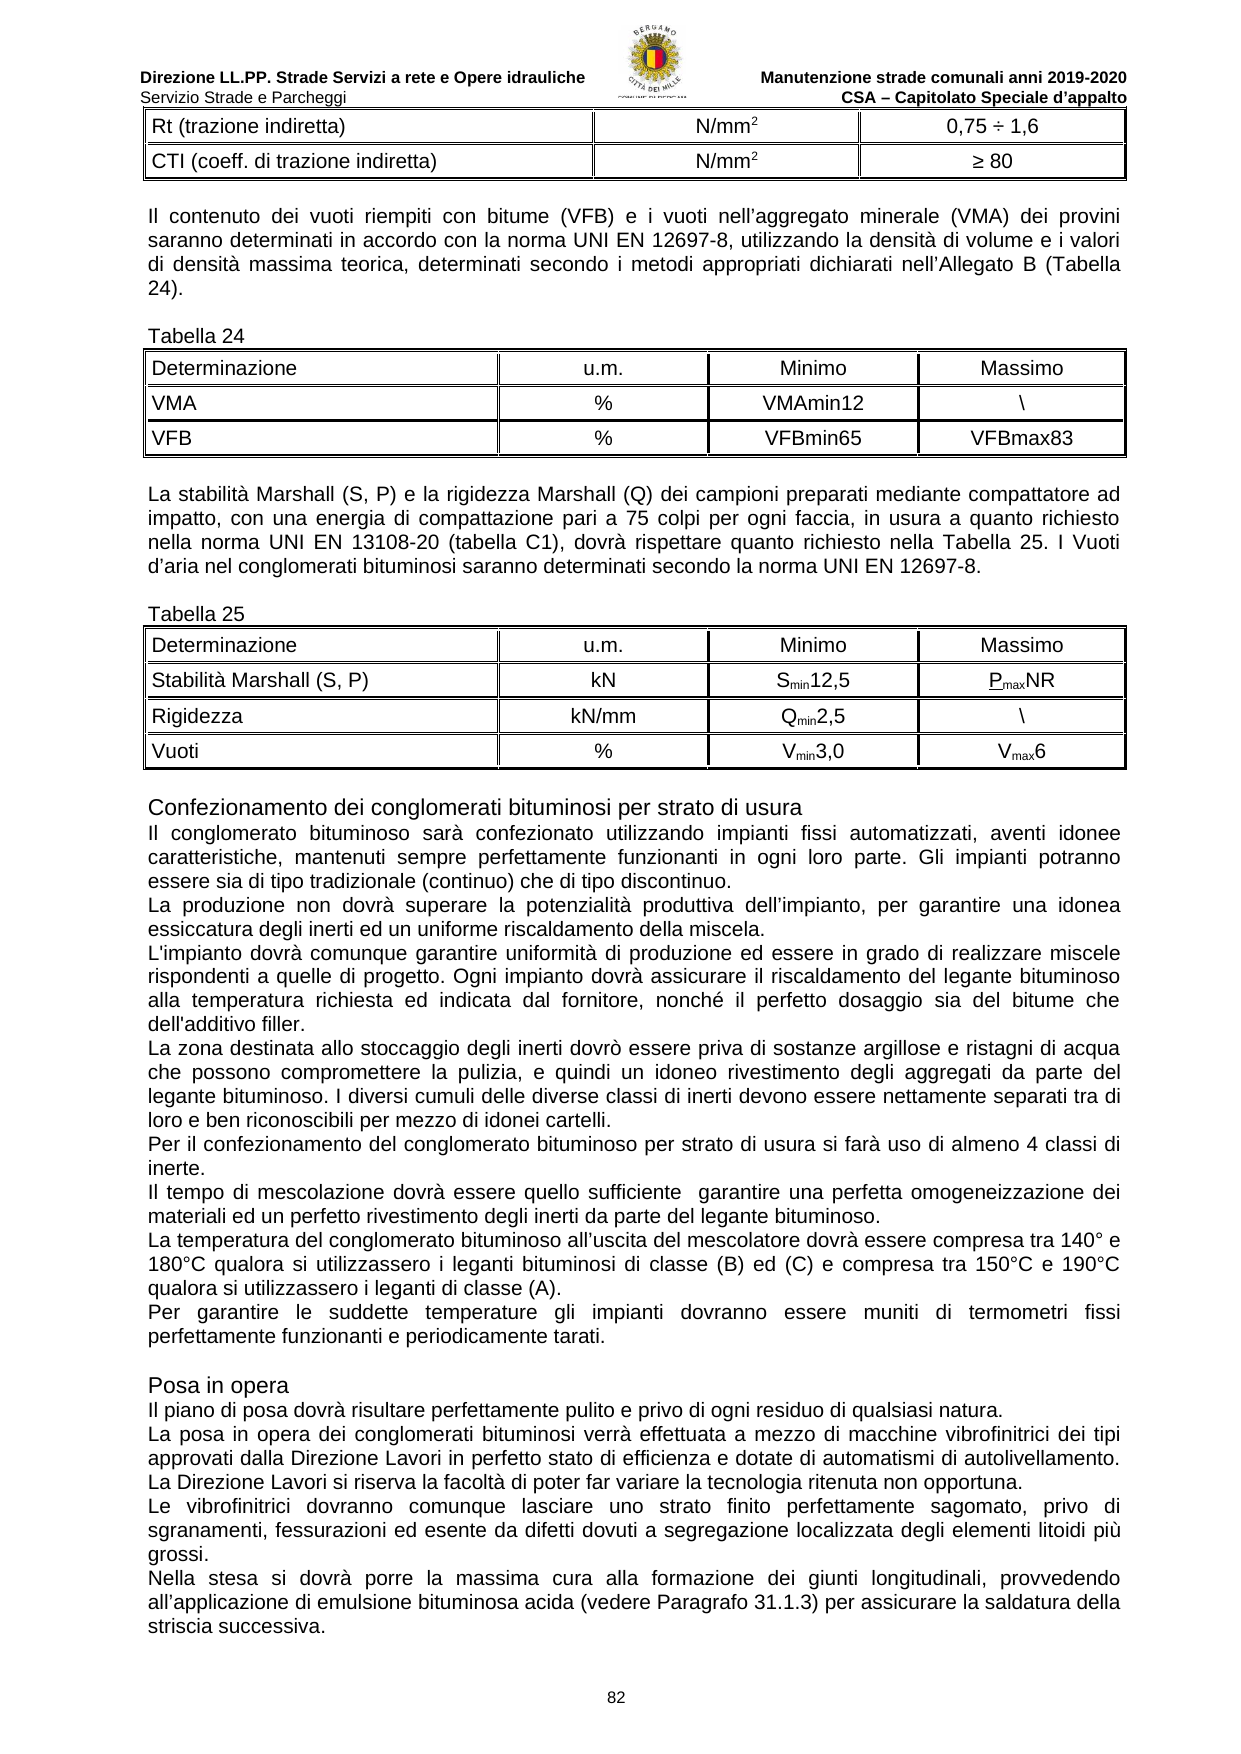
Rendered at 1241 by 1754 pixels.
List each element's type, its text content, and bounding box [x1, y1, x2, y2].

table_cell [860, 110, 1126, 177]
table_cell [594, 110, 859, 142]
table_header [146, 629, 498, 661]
text Posa in opera [148, 1372, 1122, 1398]
text L'impianto dovrà comunque garantire uniformità di produzione ed essere in grado di realizzare miscele rispondenti a quelle di progetto. Ogni impianto dovrà assicurare il riscaldamento del legante bituminoso alla temperatura richiesta ed indicata dal fornitore, nonché il perfetto dosaggio sia del bitume che dell'additivo filler. [148, 940, 1122, 1036]
picture [617, 25, 687, 97]
text La produzione non dovrà superare la potenzialità produttiva dell’impianto, per garantire una idonea essiccatura degli inerti ed un uniforme riscaldamento della miscela. [148, 892, 1122, 940]
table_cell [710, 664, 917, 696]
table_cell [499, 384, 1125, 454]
text Nella stesa si dovrà porre la massima cura alla formazione dei giunti longitudinali, provvedendo all’applicazione di emulsione bituminosa acida (vedere Paragrafo 31.1.3) per assicurare la saldatura della striscia successiva. [148, 1566, 1122, 1637]
text Per il confezionamento del conglomerato bituminoso per strato di usura si farà uso di almeno 4 classi di inerte. [148, 1132, 1122, 1180]
text Per garantire le suddette temperature gli impianti dovranno essere muniti di termometri fissi perfettamente funzionanti e periodicamente tarati. [148, 1300, 1122, 1348]
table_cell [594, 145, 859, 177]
text Il contenuto dei vuoti riempiti con bitume (VFB) e i vuoti nell’aggregato minerale (VMA) dei provini saranno determinati in accordo con la norma UNI EN 12697-8, utilizzando la densità di volume e i valori di densità massima teorica, determinati secondo i metodi appropriati dichiarati nell’Allegato B (Tabella 24). [148, 204, 1122, 300]
text Il conglomerato bituminoso sarà confezionato utilizzando impianti fissi automatizzati, aventi idonee caratteristiche, mantenuti sempre perfettamente funzionanti in ogni loro parte. Gli impianti potranno essere sia di tipo tradizionale (continuo) che di tipo discontinuo. [148, 821, 1122, 892]
text La stabilità Marshall (S, P) e la rigidezza Marshall (Q) dei campioni preparati mediante compattatore ad impatto, con una energia di compattazione pari a 75 colpi per ogni faccia, in usura a quanto richiesto nella norma UNI EN 13108-20 (tabella C1), dovrà rispettare quanto richiesto nella Tabella 25. I Vuoti d’aria nel conglomerati bituminosi saranno determinati secondo la norma UNI EN 12697-8. [148, 482, 1122, 577]
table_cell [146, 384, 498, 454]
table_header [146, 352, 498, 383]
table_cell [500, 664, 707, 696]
text La zona destinata allo stoccaggio degli inerti dovrò essere priva di sostanze argillose e ristagni di acqua che possono compromettere la pulizia, e quindi un idoneo rivestimento degli aggregati da parte del legante bituminoso. I diversi cumuli delle diverse classi di inerti devono essere nettamente separati tra di loro e ben riconoscibili per mezzo di idonei cartelli. [148, 1036, 1122, 1132]
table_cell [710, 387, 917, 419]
text La temperatura del conglomerato bituminoso all’uscita del mescolatore dovrà essere compresa tra 140° e 180°C qualora si utilizzassero i leganti bituminosi di classe (B) ed (C) e compresa tra 150°C e 190°C qualora si utilizzassero i leganti di classe (A). [148, 1228, 1122, 1300]
text Il piano di posa dovrà risultare perfettamente pulito e privo di ogni residuo di qualsiasi natura. [148, 1398, 1122, 1422]
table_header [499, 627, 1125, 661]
text Confezionamento dei conglomerati bituminosi per strato di usura [148, 794, 1122, 821]
text Tabella 24 [148, 324, 1122, 348]
text La posa in opera dei conglomerati bituminosi verrà effettuata a mezzo di macchine vibrofinitrici dei tipi approvati dalla Direzione Lavori in perfetto stato di efficienza e dotate di automatismi di autolivellamento. La Direzione Lavori si riserva la facoltà di poter far variare la tecnologia ritenuta non opportuna. [148, 1422, 1122, 1494]
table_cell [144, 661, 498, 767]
text Le vibrofinitrici dovranno comunque lasciare uno strato finito perfettamente sagomato, privo di sgranamenti, fessurazioni ed esente da difetti dovuti a segregazione localizzata degli elementi litoidi più grossi. [148, 1494, 1122, 1566]
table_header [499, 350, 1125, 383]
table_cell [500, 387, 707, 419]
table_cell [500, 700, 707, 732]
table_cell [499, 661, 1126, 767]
text Il tempo di mescolazione dovrà essere quello sufficiente garantire una perfetta omogeneizzazione dei materiali ed un perfetto rivestimento degli inerti da parte del legante bituminoso. [148, 1180, 1122, 1228]
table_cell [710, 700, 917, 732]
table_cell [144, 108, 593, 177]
text Tabella 25 [148, 601, 1122, 625]
